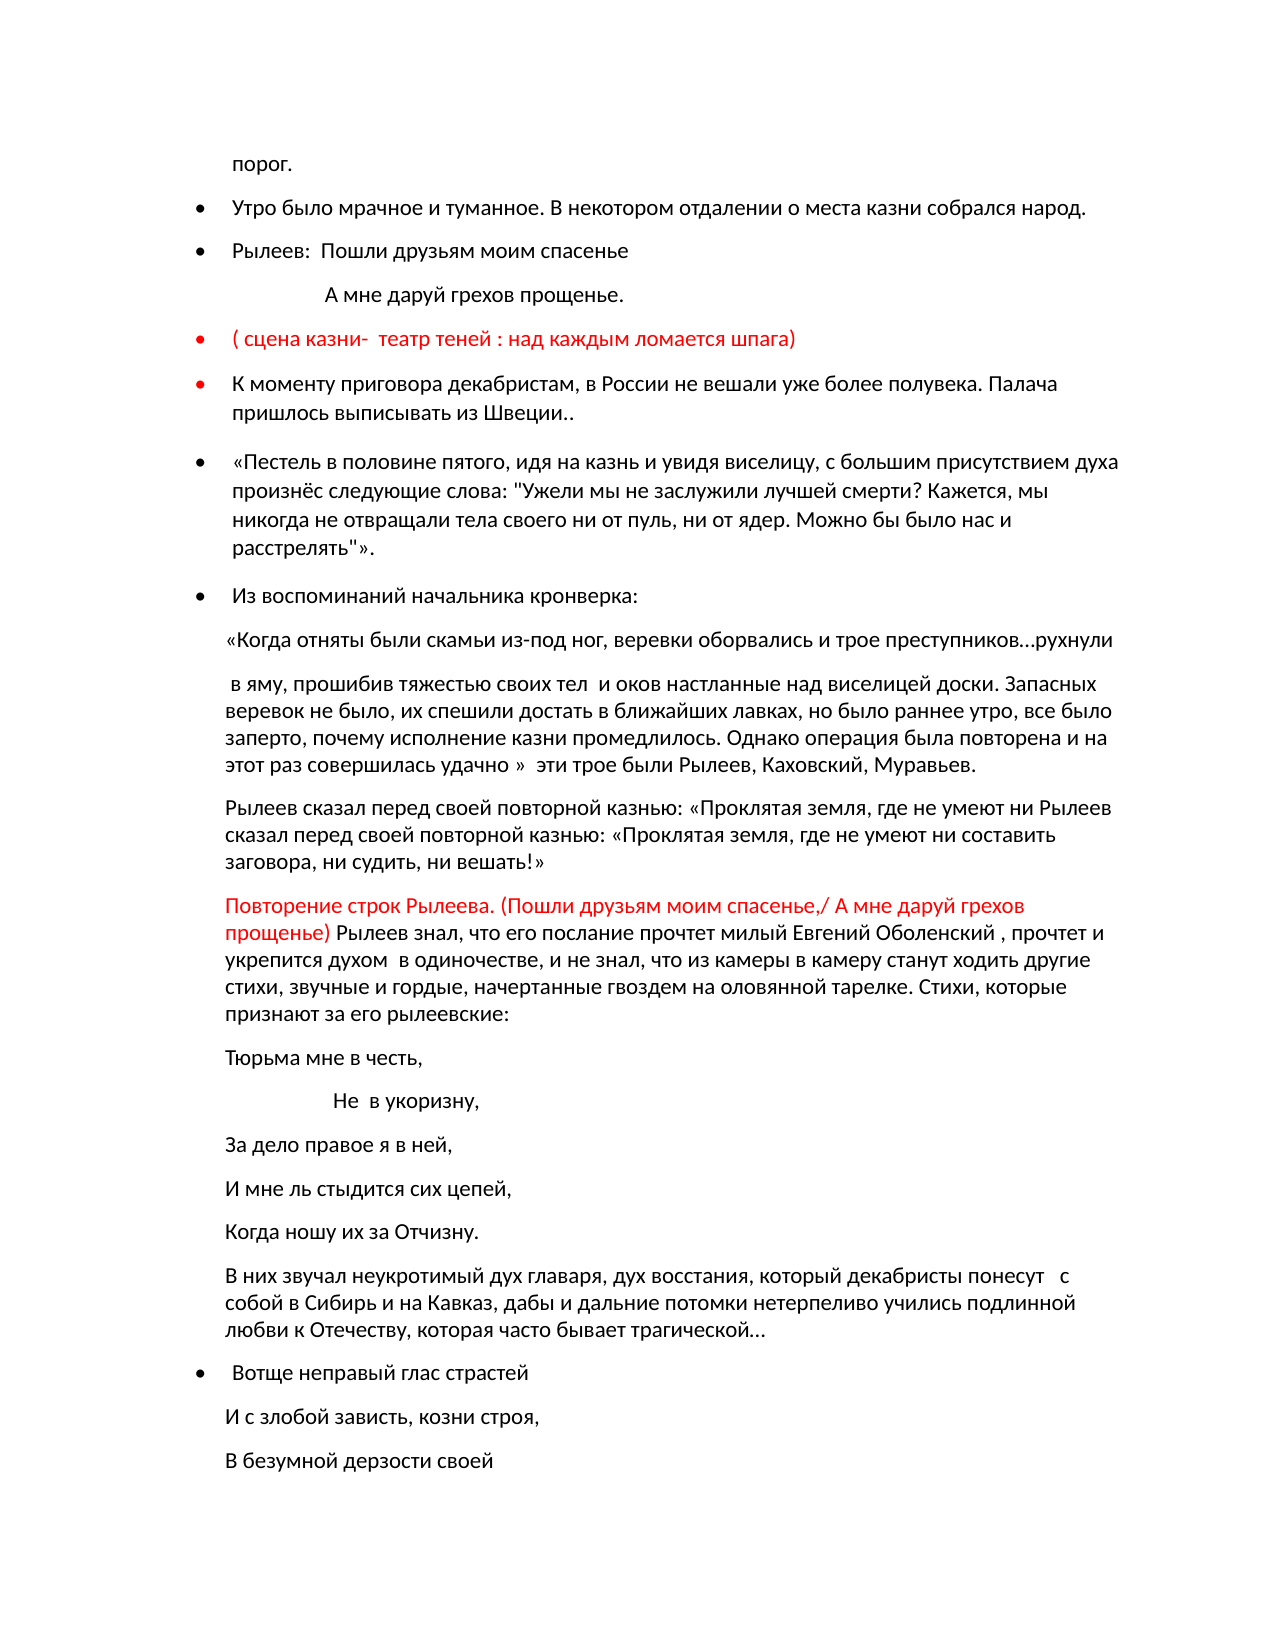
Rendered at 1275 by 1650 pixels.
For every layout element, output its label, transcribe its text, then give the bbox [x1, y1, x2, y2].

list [194, 150, 1125, 177]
text И с злобой зависть, козни строя, [225, 1403, 1125, 1430]
list Утро было мрачное и туманное. В некотором отдалении о места казни собрался народ. [194, 194, 1125, 221]
list Вотще неправый глас страстей [194, 1359, 1125, 1386]
text «Когда отняты были скамьи из-под ног, веревки оборвались и трое преступников…рухнули [225, 626, 1125, 653]
text в яму, прошибив тяжестью своих тел и оков настланные над виселицей доски. Запасных веревок не было, их спешили достать в ближайших лавках, но было раннее утро, все было заперто, почему исполнение казни промедлилось. Однако операция была повторена и на этот раз совершилась удачно » эти трое были Рылеев, Каховский, Муравьев. [225, 670, 1125, 778]
text За дело правое я в ней, [225, 1131, 1125, 1158]
text Когда ношу их за Отчизну. [225, 1218, 1125, 1245]
text Повторение строк Рылеева. (Пошли друзьям моим спасенье,/ А мне даруй грехов прощенье) Рылеев знал, что его послание прочтет милый Евгений Оболенский , прочтет и укрепится духом в одиночестве, и не знал, что из камеры в камеру станут ходить другие стихи, звучные и гордые, начертанные гвоздем на оловянной тарелке. Стихи, которые признают за его рылеевские: [225, 892, 1125, 1027]
text Рылеев сказал перед своей повторной казнью: «Проклятая земля, где не умеют ни Рылеев сказал перед своей повторной казнью: «Проклятая земля, где не умеют ни составить заговора, ни судить, ни вешать!» [225, 794, 1125, 875]
list Из воспоминаний начальника кронверка: [194, 582, 1125, 609]
text В безумной дерзости своей [225, 1447, 1125, 1473]
text Не в укоризну, [225, 1087, 1125, 1114]
text В них звучал неукротимый дух главаря, дух восстания, который декабристы понесут с собой в Сибирь и на Кавказ, дабы и дальние потомки нетерпеливо учились подлинной любви к Отечеству, которая часто бывает трагической… [225, 1262, 1125, 1343]
list ( сцена казни- театр теней : над каждым ломается шпага) [194, 324, 1125, 352]
list Рылеев: Пошли друзьям моим спасенье [194, 237, 1125, 264]
list «Пестель в половине пятого, идя на казнь и увидя виселицу, с большим присутствием духа произнёс следующие слова: "Ужели мы не заслужили лучшей смерти? Кажется, мы никогда не отвращали тела своего ни от пуль, ни от ядер. Можно бы было нас и расстрелять"». [194, 447, 1125, 562]
text Тюрьма мне в честь, [225, 1043, 1125, 1070]
list К моменту приговора декабристам, в России не вешали уже более полувека. Палача пришлось выписывать из Швеции.. [194, 368, 1125, 426]
text А мне даруй грехов прощенье. [232, 281, 1125, 308]
text И мне ль стыдится сих цепей, [225, 1174, 1125, 1201]
